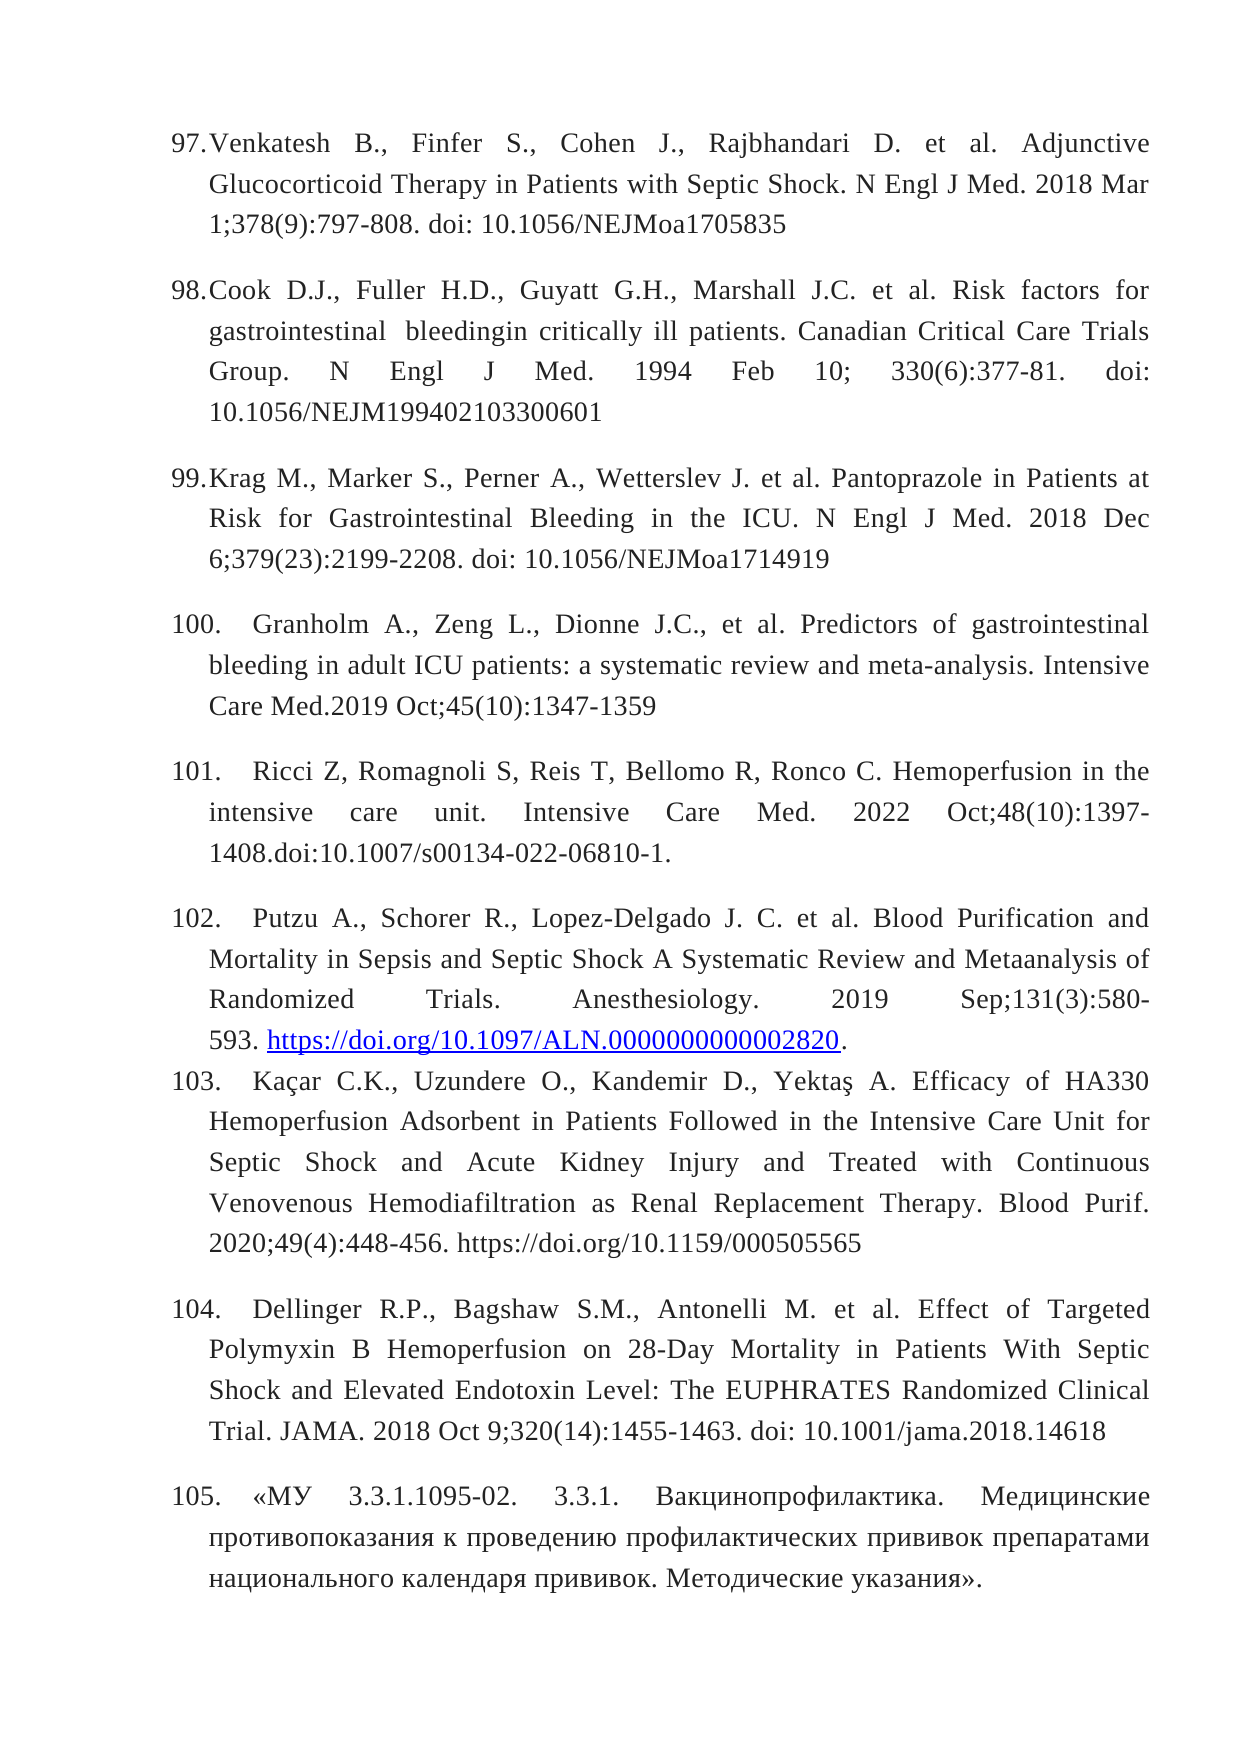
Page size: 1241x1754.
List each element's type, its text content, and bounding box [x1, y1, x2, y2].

list Ricci Z, Romagnoli S, Reis T, Bellomo R, Ronco C. Hemoperfusion in the intensive care unit. Intensive Care Med. 2022 Oct;48(10):1397-1408.doi:10.1007/s00134-022-06810-1. [171, 746, 1152, 868]
list Krag M., Marker S., Perner A., Wetterslev J. et al. Pantoprazole in Patients at Risk for Gastrointestinal Bleeding in the ICU. N Engl J Med. 2018 Dec 6;379(23):2199-2208. doi: 10.1056/NEJMoa1714919 [171, 452, 1152, 574]
list Venkatesh B., Finfer S., Cohen J., Rajbhandari D. et al. Adjunctive Glucocorticoid Therapy in Patients with Septic Shock. N Engl J Med. 2018 Mar 1;378(9):797-808. doi: 10.1056/NEJMoa1705835 [171, 118, 1152, 240]
list Granholm A., Zeng L., Dionne J.C., et al. Predictors of gastrointestinal bleeding in adult ICU patients: a systematic review and meta-analysis. Intensive Care Med.2019 Oct;45(10):1347-1359 [171, 599, 1152, 721]
list «МУ 3.3.1.1095-02. 3.3.1. Вакцинопрофилактика. Медицинские противопоказания к проведению профилактических прививок препаратами национального календаря прививок. Методические указания». [171, 1471, 1152, 1593]
list Cook D.J., Fuller H.D., Guyatt G.H., Marshall J.C. et al. Risk factors for gastrointestinal bleedingin critically ill patients. Canadian Critical Care Trials Group. N Engl J Med. 1994 Feb 10; 330(6):377-81. doi: 10.1056/NEJM199402103300601 [171, 265, 1152, 427]
list Kaçar C.K., Uzundere O., Kandemir D., Yektaş A. Efficacy of HA330 Hemoperfusion Adsorbent in Patients Followed in the Intensive Care Unit for Septic Shock and Acute Kidney Injury and Treated with Continuous Venovenous Hemodiafiltration as Renal Replacement Therapy. Blood Purif. 2020;49(4):448-456. https://doi.org/10.1159/000505565 [171, 1056, 1152, 1259]
list Dellinger R.P., Bagshaw S.M., Antonelli M. et al. Effect of Targeted Polymyxin B Hemoperfusion on 28-Day Mortality in Patients With Septic Shock and Elevated Endotoxin Level: The EUPHRATES Randomized Clinical Trial. JAMA. 2018 Oct 9;320(14):1455-1463. doi: 10.1001/jama.2018.14618 [171, 1284, 1152, 1446]
list Putzu A., Schorer R., Lopez-Delgado J. C. et al. Blood Purification and Mortality in Sepsis and Septic Shock A Systematic Review and Metaanalysis of Randomized Trials. Anesthesiology. 2019 Sep;131(3):580-593. https://doi.org/10.1097/ALN.0000000000002820. [171, 893, 1152, 1056]
